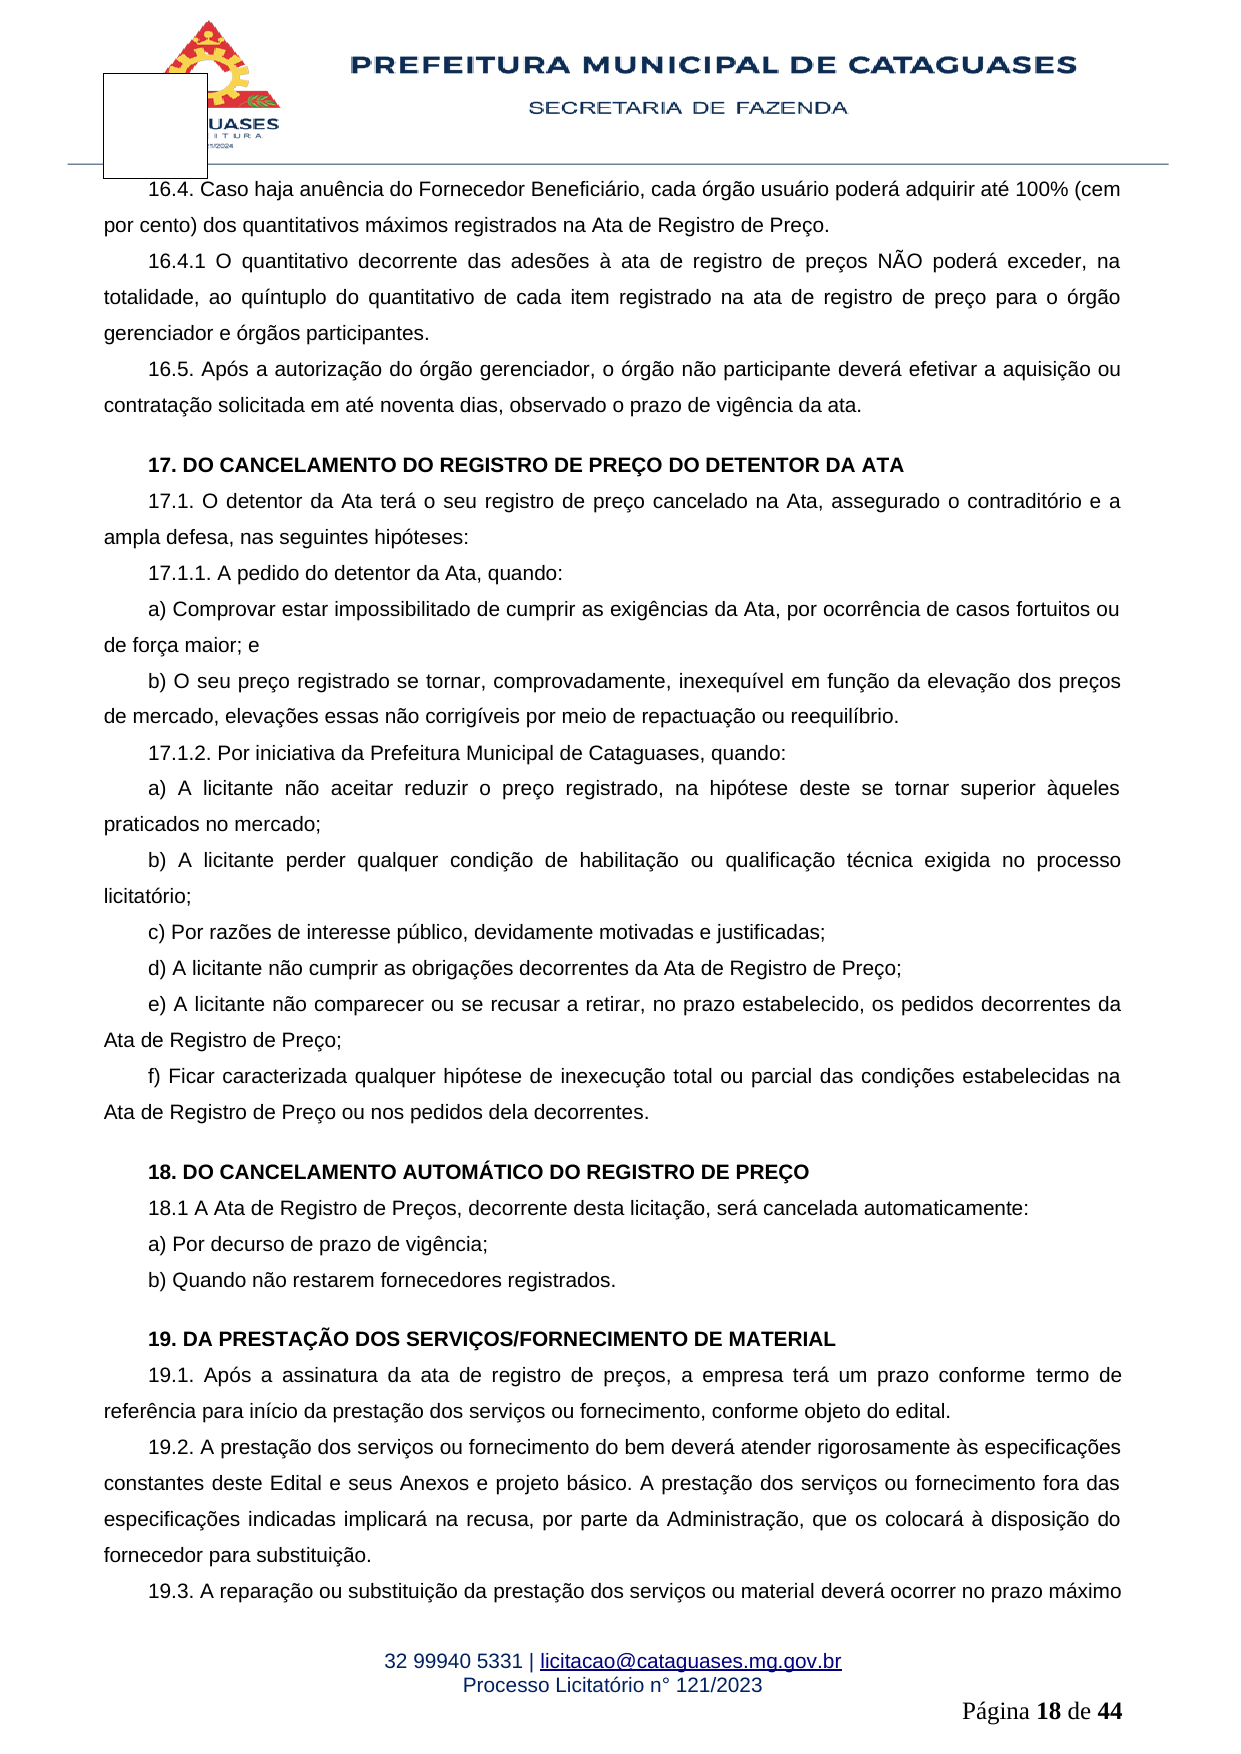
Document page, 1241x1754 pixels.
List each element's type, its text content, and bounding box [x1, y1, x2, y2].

text 19.2. A prestação dos serviços ou fornecimento do bem deverá atender rigorosamente às especificações constantes deste Edital e seus Anexos e projeto básico. A prestação dos serviços ou fornecimento fora das especificações indicadas implicará na recusa, por parte da Administração, que os colocará à disposição do fornecedor para substituição. [103, 1435, 1122, 1567]
text a) A licitante não aceitar reduzir o preço registrado, na hipótese deste se tornar superior àqueles praticados no mercado; [103, 776, 1122, 836]
text 18.1 A Ata de Registro de Preços, decorrente desta licitação, será cancelada automaticamente: [103, 1196, 1122, 1219]
text 16.4. Caso haja anuência do Fornecedor Beneficiário, cada órgão usuário poderá adquirir até 100% (cem por cento) dos quantitativos máximos registrados na Ata de Registro de Preço. [103, 177, 1122, 237]
text 17.1.1. A pedido do detentor da Ata, quando: [103, 561, 1122, 584]
text 17.1.2. Por iniciativa da Prefeitura Municipal de Cataguases, quando: [103, 740, 1122, 764]
picture [67, 1, 1169, 192]
text b) Quando não restarem fornecedores registrados. [103, 1267, 1122, 1291]
text f) Ficar caracterizada qualquer hipótese de inexecução total ou parcial das condições estabelecidas na Ata de Registro de Preço ou nos pedidos dela decorrentes. [103, 1064, 1122, 1124]
text 16.4.1 O quantitativo decorrente das adesões à ata de registro de preços NÃO poderá exceder, na totalidade, ao quíntuplo do quantitativo de cada item registrado na ata de registro de preço para o órgão gerenciador e órgãos participantes. [103, 249, 1122, 345]
text d) A licitante não cumprir as obrigações decorrentes da Ata de Registro de Preço; [103, 956, 1122, 980]
text c) Por razões de interesse público, devidamente motivadas e justificadas; [103, 920, 1122, 944]
text 17. DO CANCELAMENTO DO REGISTRO DE PREÇO DO DETENTOR DA ATA [103, 453, 1122, 477]
text 18. DO CANCELAMENTO AUTOMÁTICO DO REGISTRO DE PREÇO [103, 1159, 1122, 1183]
text e) A licitante não comparecer ou se recusar a retirar, no prazo estabelecido, os pedidos decorrentes da Ata de Registro de Preço; [103, 992, 1122, 1052]
text a) Por decurso de prazo de vigência; [103, 1231, 1122, 1255]
text 16.5. Após a autorização do órgão gerenciador, o órgão não participante deverá efetivar a aquisição ou contratação solicitada em até noventa dias, observado o prazo de vigência da ata. [103, 357, 1122, 417]
text b) A licitante perder qualquer condição de habilitação ou qualificação técnica exigida no processo licitatório; [103, 848, 1122, 908]
text 19. DA PRESTAÇÃO DOS SERVIÇOS/FORNECIMENTO DE MATERIAL [103, 1327, 1122, 1351]
text b) O seu preço registrado se tornar, comprovadamente, inexequível em função da elevação dos preços de mercado, elevações essas não corrigíveis por meio de repactuação ou reequilíbrio. [103, 668, 1122, 728]
text a) Comprovar estar impossibilitado de cumprir as exigências da Ata, por ocorrência de casos fortuitos ou de força maior; e [103, 597, 1122, 656]
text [103, 1579, 1122, 1603]
text 17.1. O detentor da Ata terá o seu registro de preço cancelado na Ata, assegurado o contraditório e a ampla defesa, nas seguintes hipóteses: [103, 489, 1122, 549]
text 19.1. Após a assinatura da ata de registro de preços, a empresa terá um prazo conforme termo de referência para início da prestação dos serviços ou fornecimento, conforme objeto do edital. [103, 1363, 1122, 1423]
